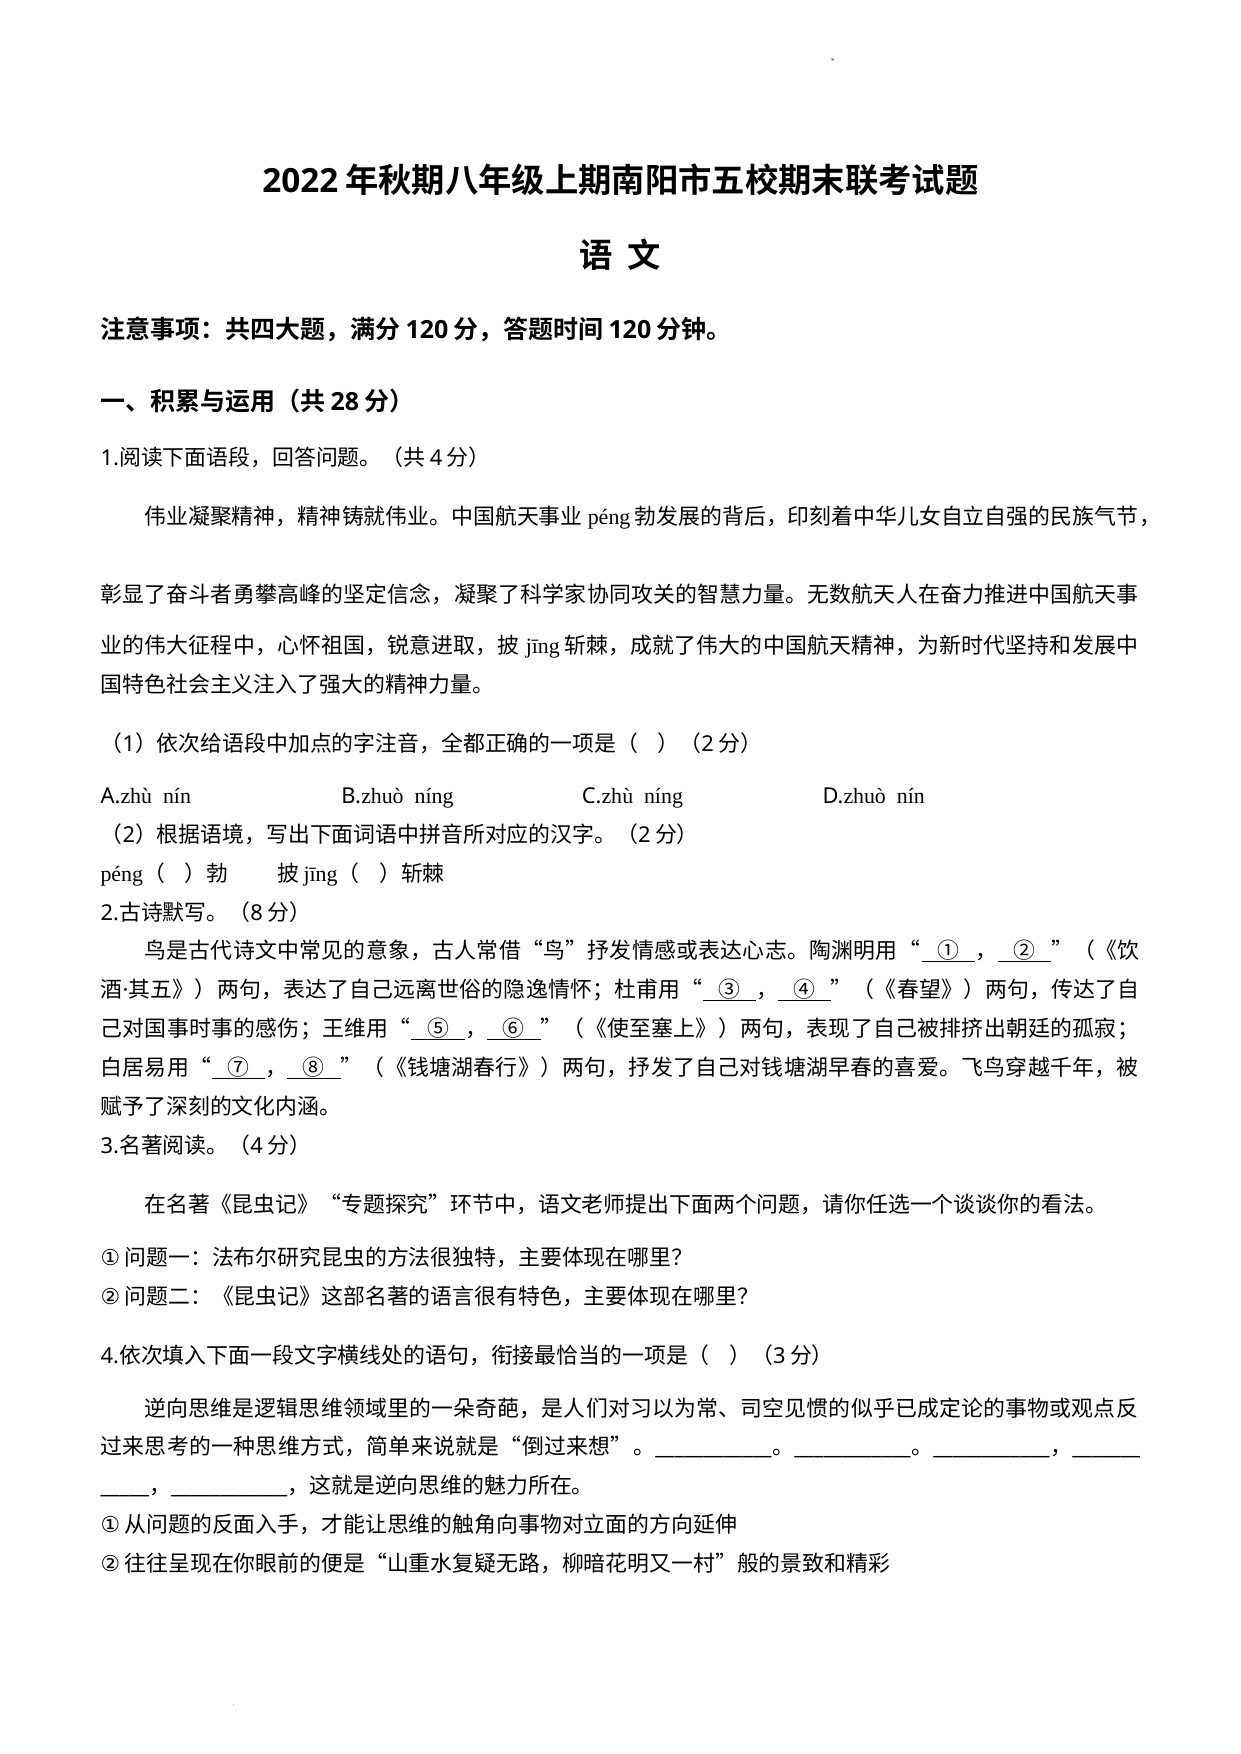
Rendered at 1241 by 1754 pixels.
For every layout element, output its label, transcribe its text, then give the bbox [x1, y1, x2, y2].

text 2022年秋期八年级上期南阳市五校期末联考试题 [100, 146, 1140, 211]
text 4.依次填入下面一段文字横线处的语句，衔接最恰当的一项是（ ）（3分） [100, 1317, 1140, 1382]
text 在名著《昆虫记》“专题探究”环节中，语文老师提出下面两个问题，请你任选一个谈谈你的看法。 [100, 1167, 1140, 1232]
text ①问题一：法布尔研究昆虫的方法很独特，主要体现在哪里？ [100, 1239, 1140, 1272]
text （2）根据语境，写出下面词语中拼音所对应的汉字。（2分） [100, 817, 1140, 849]
text ②往往呈现在你眼前的便是“山重水复疑无路，柳暗花明又一村”般的景致和精彩 [100, 1546, 1140, 1578]
text 1.阅读下面语段，回答问题。（共4分） [100, 439, 1140, 472]
text 逆向思维是逻辑思维领域里的一朵奇葩，是人们对习以为常、司空见惯的似乎已成定论的事物或观点反过来思考的一种思维方式，简单来说就是“倒过来想”。____________。____________。____________，____________，____________，这就是逆向思维的魅力所在。 [100, 1390, 1140, 1501]
text 伟业凝聚精神，精神铸就伟业。中国航天事业péng勃发展的背后，印刻着中华儿女自立自强的民族气节，彰显了奋斗者勇攀高峰的坚定信念，凝聚了科学家协同攻关的智慧力量。无数航天人在奋力推进中国航天事业的伟大征程中，心怀祖国，锐意进取，披jīng斩棘，成就了伟大的中国航天精神，为新时代坚持和发展中国特色社会主义注入了强大的精神力量。 [100, 478, 1140, 699]
text 语 文 [100, 220, 1140, 285]
text （1）依次给语段中加点的字注音，全都正确的一项是（ ）（2分） [100, 705, 1140, 770]
text 2.古诗默写。（8分） [100, 894, 1140, 927]
text 3.名著阅读。（4分） [100, 1128, 1140, 1160]
text A.zhù nín B.zhuò níng C.zhù níng D.zhuò nín [100, 778, 1140, 811]
text 鸟是古代诗文中常见的意象，古人常借“鸟”抒发情感或表达心志。陶渊明用“ ① ， ② ”（《饮酒·其五》）两句，表达了自己远离世俗的隐逸情怀；杜甫用“ ③ ， ④ ”（《春望》）两句，传达了自己对国事时事的感伤；王维用“ ⑤ ， ⑥ ”（《使至塞上》）两句，表现了自己被排挤出朝廷的孤寂；白居易用“ ⑦ ， ⑧ ”（《钱塘湖春行》）两句，抒发了自己对钱塘湖早春的喜爱。飞鸟穿越千年，被赋予了深刻的文化内涵。 [100, 933, 1140, 1121]
text péng（ ）勃 披jīng（ ）斩棘 [100, 856, 1140, 888]
text ②问题二：《昆虫记》这部名著的语言很有特色，主要体现在哪里？ [100, 1278, 1140, 1311]
text 一、积累与运用（共28分） [100, 367, 1140, 432]
text ①从问题的反面入手，才能让思维的触角向事物对立面的方向延伸 [100, 1507, 1140, 1539]
text 注意事项：共四大题，满分120分，答题时间120分钟。 [100, 295, 1140, 360]
